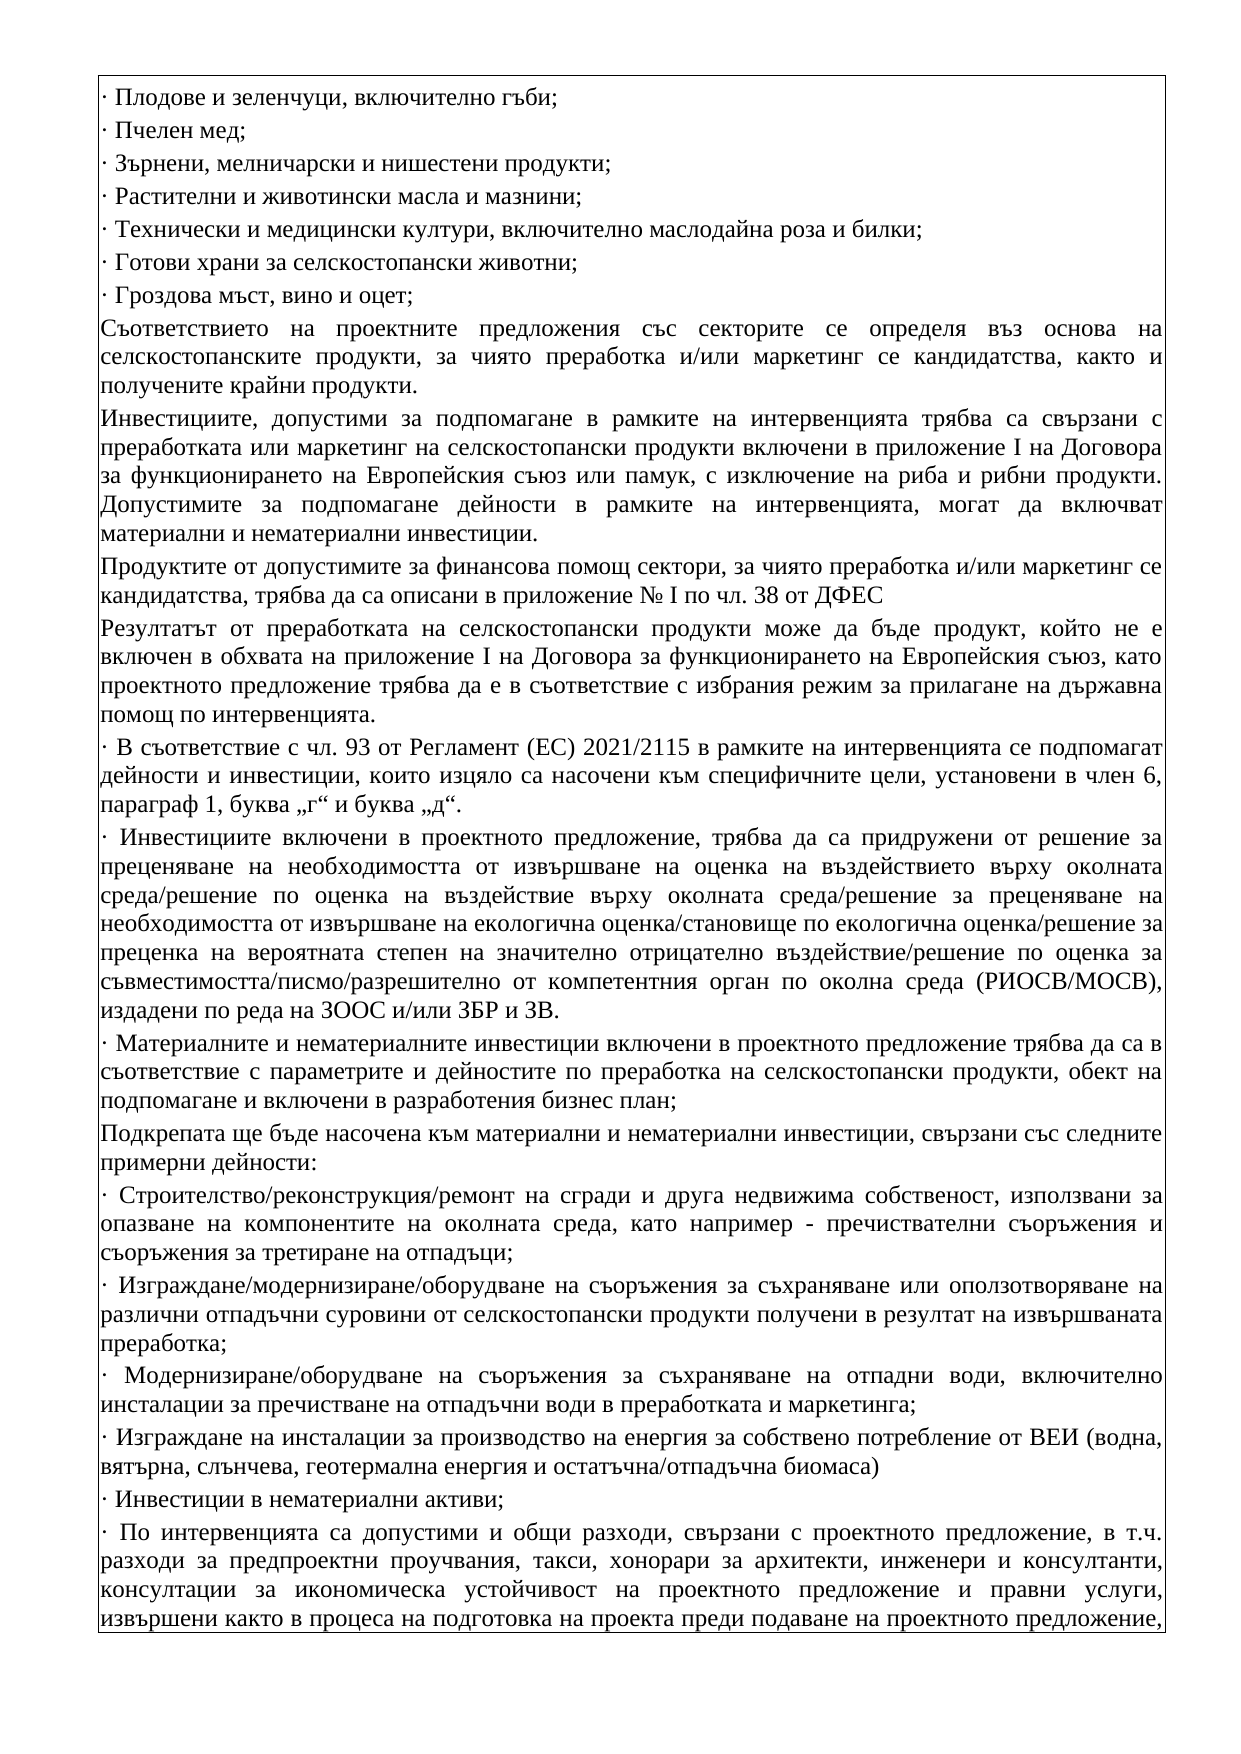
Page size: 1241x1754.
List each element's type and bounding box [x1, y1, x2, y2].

table_header [99, 76, 1165, 1632]
